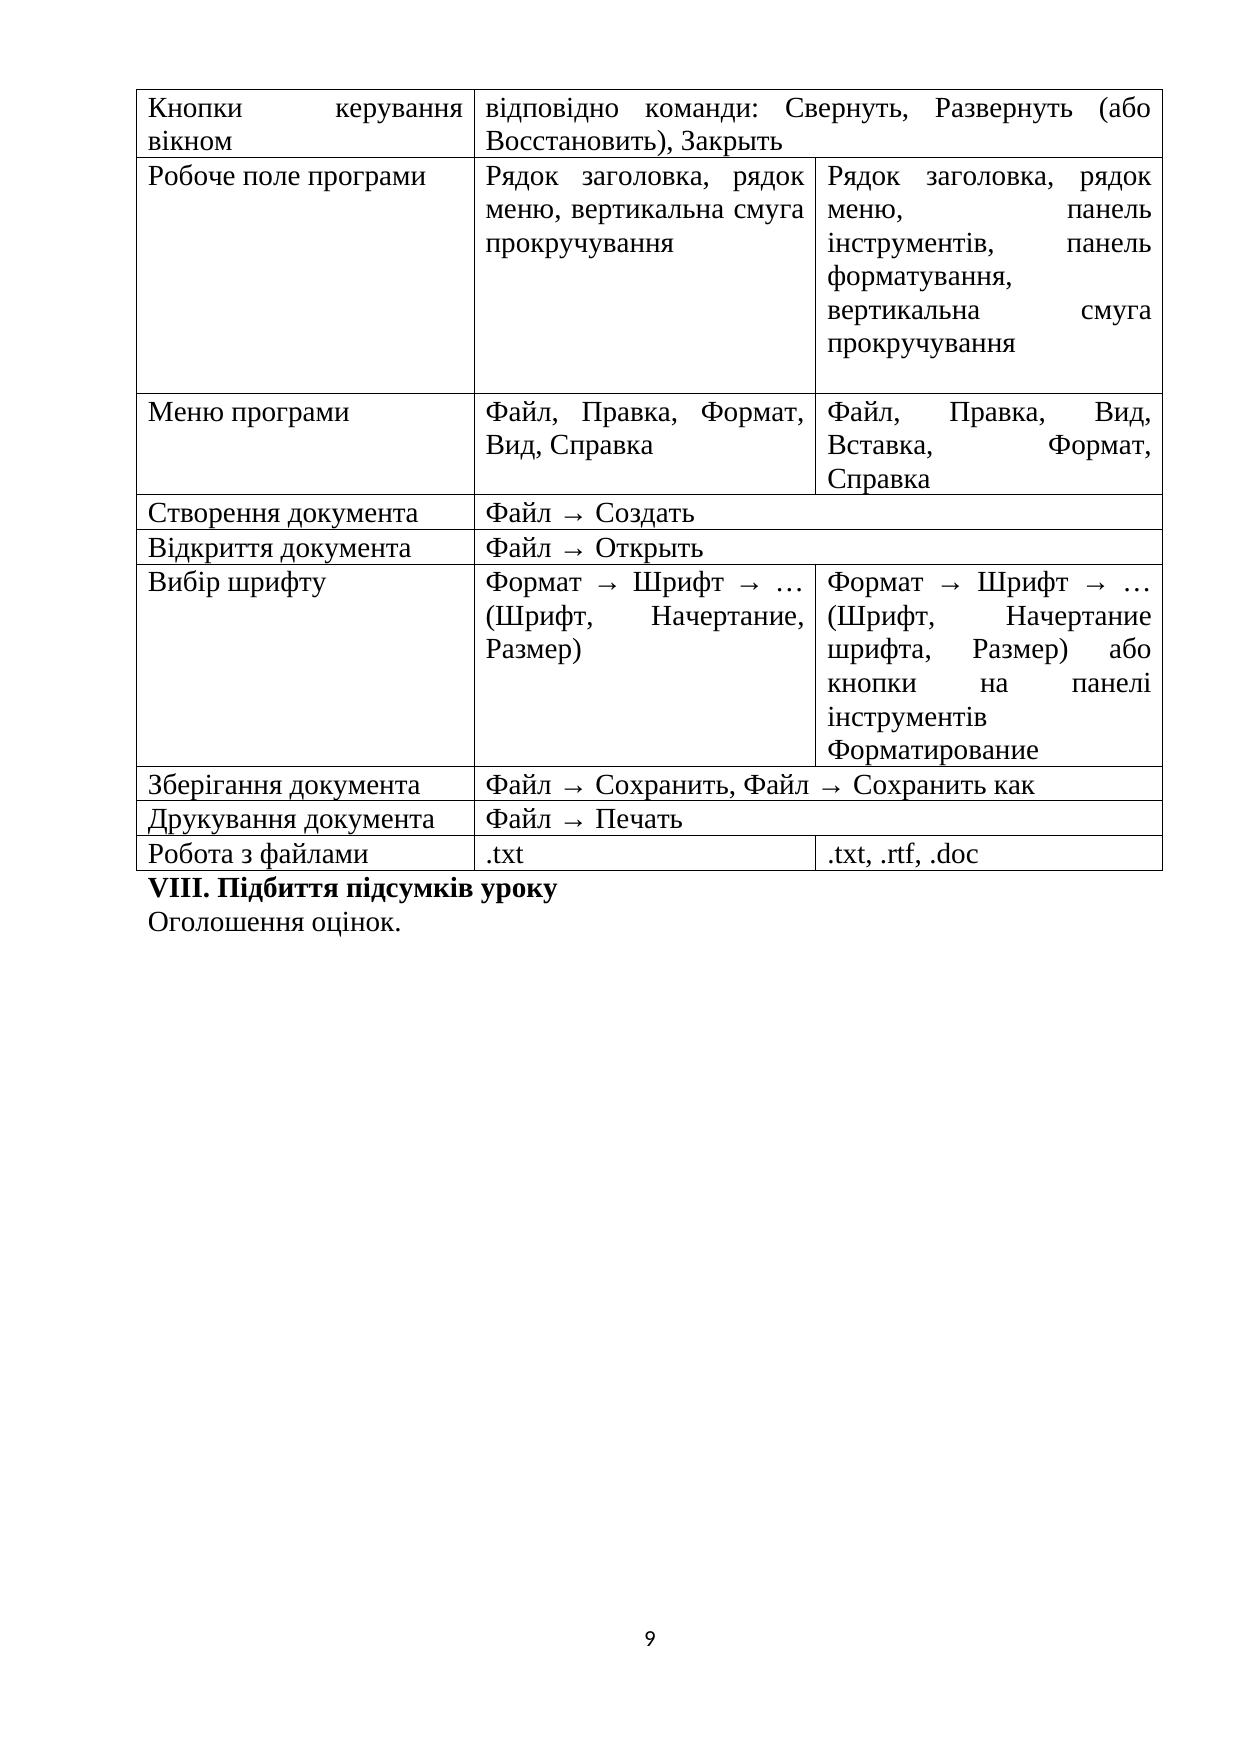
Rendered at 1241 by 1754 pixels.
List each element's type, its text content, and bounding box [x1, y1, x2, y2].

table_cell Файл → Создать [475, 495, 1162, 529]
table_cell .tхt [475, 836, 815, 869]
table_cell Друкування документа [137, 801, 474, 835]
table_cell Файл → Сохранить, Файл → Сохранить как [475, 767, 1162, 800]
table_cell Відкриття документа [137, 530, 474, 563]
table_cell Файл, Правка, Вид, Вставка, Формат, Справка [816, 394, 1162, 494]
text Оголошення оцінок. [148, 904, 1152, 938]
table_cell Зберігання документа [137, 767, 474, 800]
table_cell Робота з файлами [137, 836, 474, 869]
table_cell Формат → Шрифт → … (Шрифт, Начертание, Размер) [475, 565, 815, 766]
table_cell Вибір шрифту [137, 565, 474, 766]
text VІІІ. Підбиття підсумків уроку [148, 871, 1152, 904]
table_cell Рядок заголовка, рядок меню, панель інструментів, панель форматування, вертикальна смуга прокручування [816, 158, 1162, 393]
table_cell Робоче поле програми [137, 158, 474, 393]
table_cell Меню програми [137, 394, 474, 494]
table_cell Файл, Правка, Формат, Вид, Справка [475, 394, 815, 494]
table_cell відповідно команди: Свернуть, Развернуть (або Восстановить), Закрыть [475, 90, 1162, 157]
table_cell Створення документа [137, 495, 474, 529]
table_cell Рядок заголовка, рядок меню, вертикальна смуга прокручування [475, 158, 815, 393]
table_cell .tхt, .rtf, .dос [816, 836, 1162, 869]
table_cell Кнопки керування вікном [137, 90, 474, 157]
table_cell Файл → Печать [475, 801, 1162, 835]
table_cell Формат → Шрифт → … (Шрифт, Начертание шрифта, Размер) або кнопки на панелі інструментів Форматирование [816, 565, 1162, 766]
table_cell Файл → Открыть [475, 530, 1162, 563]
